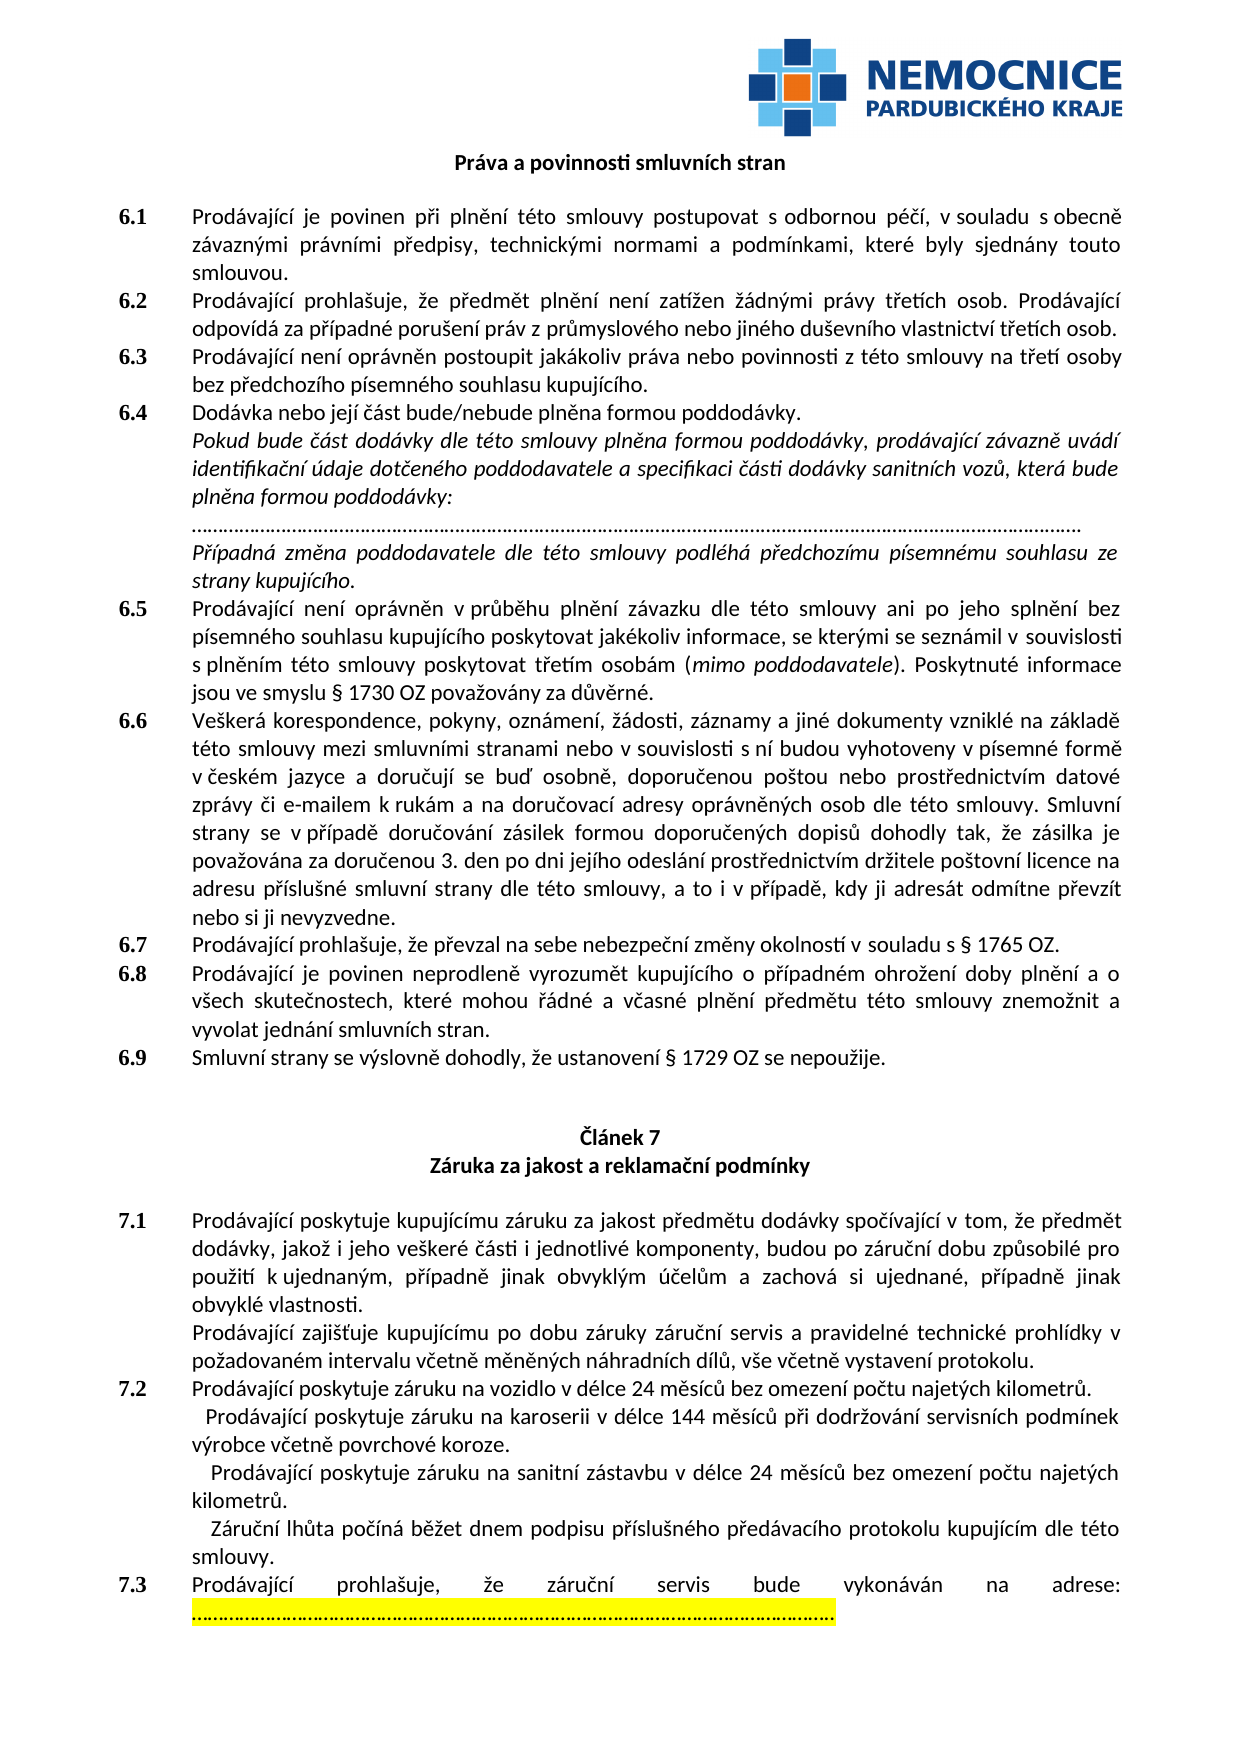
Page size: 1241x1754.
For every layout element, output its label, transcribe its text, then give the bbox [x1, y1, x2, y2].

text Prodávající zajišťuje kupujícímu po dobu záruky záruční servis a pravidelné technické prohlídky v požadovaném intervalu včetně měněných náhradních dílů, vše včetně vystavení protokolu. [192, 1318, 1122, 1374]
text 6.3 Prodávající není oprávněn postoupit jakákoliv práva nebo povinnosti z této smlouvy na třetí osoby bez předchozího písemného souhlasu kupujícího. [118, 342, 1122, 398]
text Případná změna poddodavatele dle této smlouvy podléhá předchozímu písemnému souhlasu ze strany kupujícího. [118, 538, 1122, 594]
text Práva a povinnosti smluvních stran [118, 148, 1122, 176]
text 6.4 Dodávka nebo její část bude/nebude plněna formou poddodávky. [118, 398, 1122, 426]
text Záruční lhůta počíná běžet dnem podpisu příslušného předávacího protokolu kupujícím dle této smlouvy. [118, 1514, 1122, 1570]
text 7.3 Prodávající prohlašuje, že záruční servis bude vykonáván na adrese: ………………………………………………………………………………………………………….. [118, 1570, 1122, 1626]
text 6.5 Prodávající není oprávněn v průběhu plnění závazku dle této smlouvy ani po jeho splnění bez písemného souhlasu kupujícího poskytovat jakékoliv informace, se kterými se seznámil v souvislosti s plněním této smlouvy poskytovat třetím osobám (mimo poddodavatele). Poskytnuté informace jsou ve smyslu § 1730 OZ považovány za důvěrné. [118, 594, 1122, 706]
text 6.8 Prodávající je povinen neprodleně vyrozumět kupujícího o případném ohrožení doby plnění a o všech skutečnostech, které mohou řádné a včasné plnění předmětu této smlouvy znemožnit a vyvolat jednání smluvních stran. [118, 959, 1122, 1043]
text Prodávající poskytuje záruku na karoserii v délce 144 měsíců při dodržování servisních podmínek výrobce včetně povrchové koroze. [118, 1402, 1122, 1458]
text 6.2 Prodávající prohlašuje, že předmět plnění není zatížen žádnými právy třetích osob. Prodávající odpovídá za případné porušení práv z průmyslového nebo jiného duševního vlastnictví třetích osob. [118, 286, 1122, 342]
text 6.7 Prodávající prohlašuje, že převzal na sebe nebezpeční změny okolností v souladu s § 1765 OZ. [118, 931, 1122, 959]
text Záruka za jakost a reklamační podmínky [118, 1151, 1122, 1179]
picture [747, 37, 1123, 138]
text Pokud bude část dodávky dle této smlouvy plněna formou poddodávky, prodávající závazně uvádí identifikační údaje dotčeného poddodavatele a specifikaci části dodávky sanitních vozů, která bude plněna formou poddodávky: [118, 426, 1122, 510]
text 6.6 Veškerá korespondence, pokyny, oznámení, žádosti, záznamy a jiné dokumenty vzniklé na základě této smlouvy mezi smluvními stranami nebo v souvislosti s ní budou vyhotoveny v písemné formě v českém jazyce a doručují se buď osobně, doporučenou poštou nebo prostřednictvím datové zprávy či e-mailem k rukám a na doručovací adresy oprávněných osob dle této smlouvy. Smluvní strany se v případě doručování zásilek formou doporučených dopisů dohodly tak, že zásilka je považována za doručenou 3. den po dni jejího odeslání prostřednictvím držitele poštovní licence na adresu příslušné smluvní strany dle této smlouvy, a to i v případě, kdy ji adresát odmítne převzít nebo si ji nevyzvedne. [118, 706, 1122, 931]
text ……………………………………………………………………………………………………………………………………………………. [118, 510, 1122, 538]
text 6.1 Prodávající je povinen při plnění této smlouvy postupovat s odbornou péčí, v souladu s obecně závaznými právními předpisy, technickými normami a podmínkami, které byly sjednány touto smlouvou. [118, 202, 1122, 286]
text 7.1 Prodávající poskytuje kupujícímu záruku za jakost předmětu dodávky spočívající v tom, že předmět dodávky, jakož i jeho veškeré části i jednotlivé komponenty, budou po záruční dobu způsobilé pro použití k ujednaným, případně jinak obvyklým účelům a zachová si ujednané, případně jinak obvyklé vlastnosti. [118, 1206, 1122, 1318]
text 7.2 Prodávající poskytuje záruku na vozidlo v délce 24 měsíců bez omezení počtu najetých kilometrů. [118, 1374, 1122, 1402]
text Prodávající poskytuje záruku na sanitní zástavbu v délce 24 měsíců bez omezení počtu najetých kilometrů. [118, 1458, 1122, 1514]
text Článek 7 [118, 1123, 1122, 1151]
text 6.9 Smluvní strany se výslovně dohodly, že ustanovení § 1729 OZ se nepoužije. [118, 1043, 1122, 1071]
